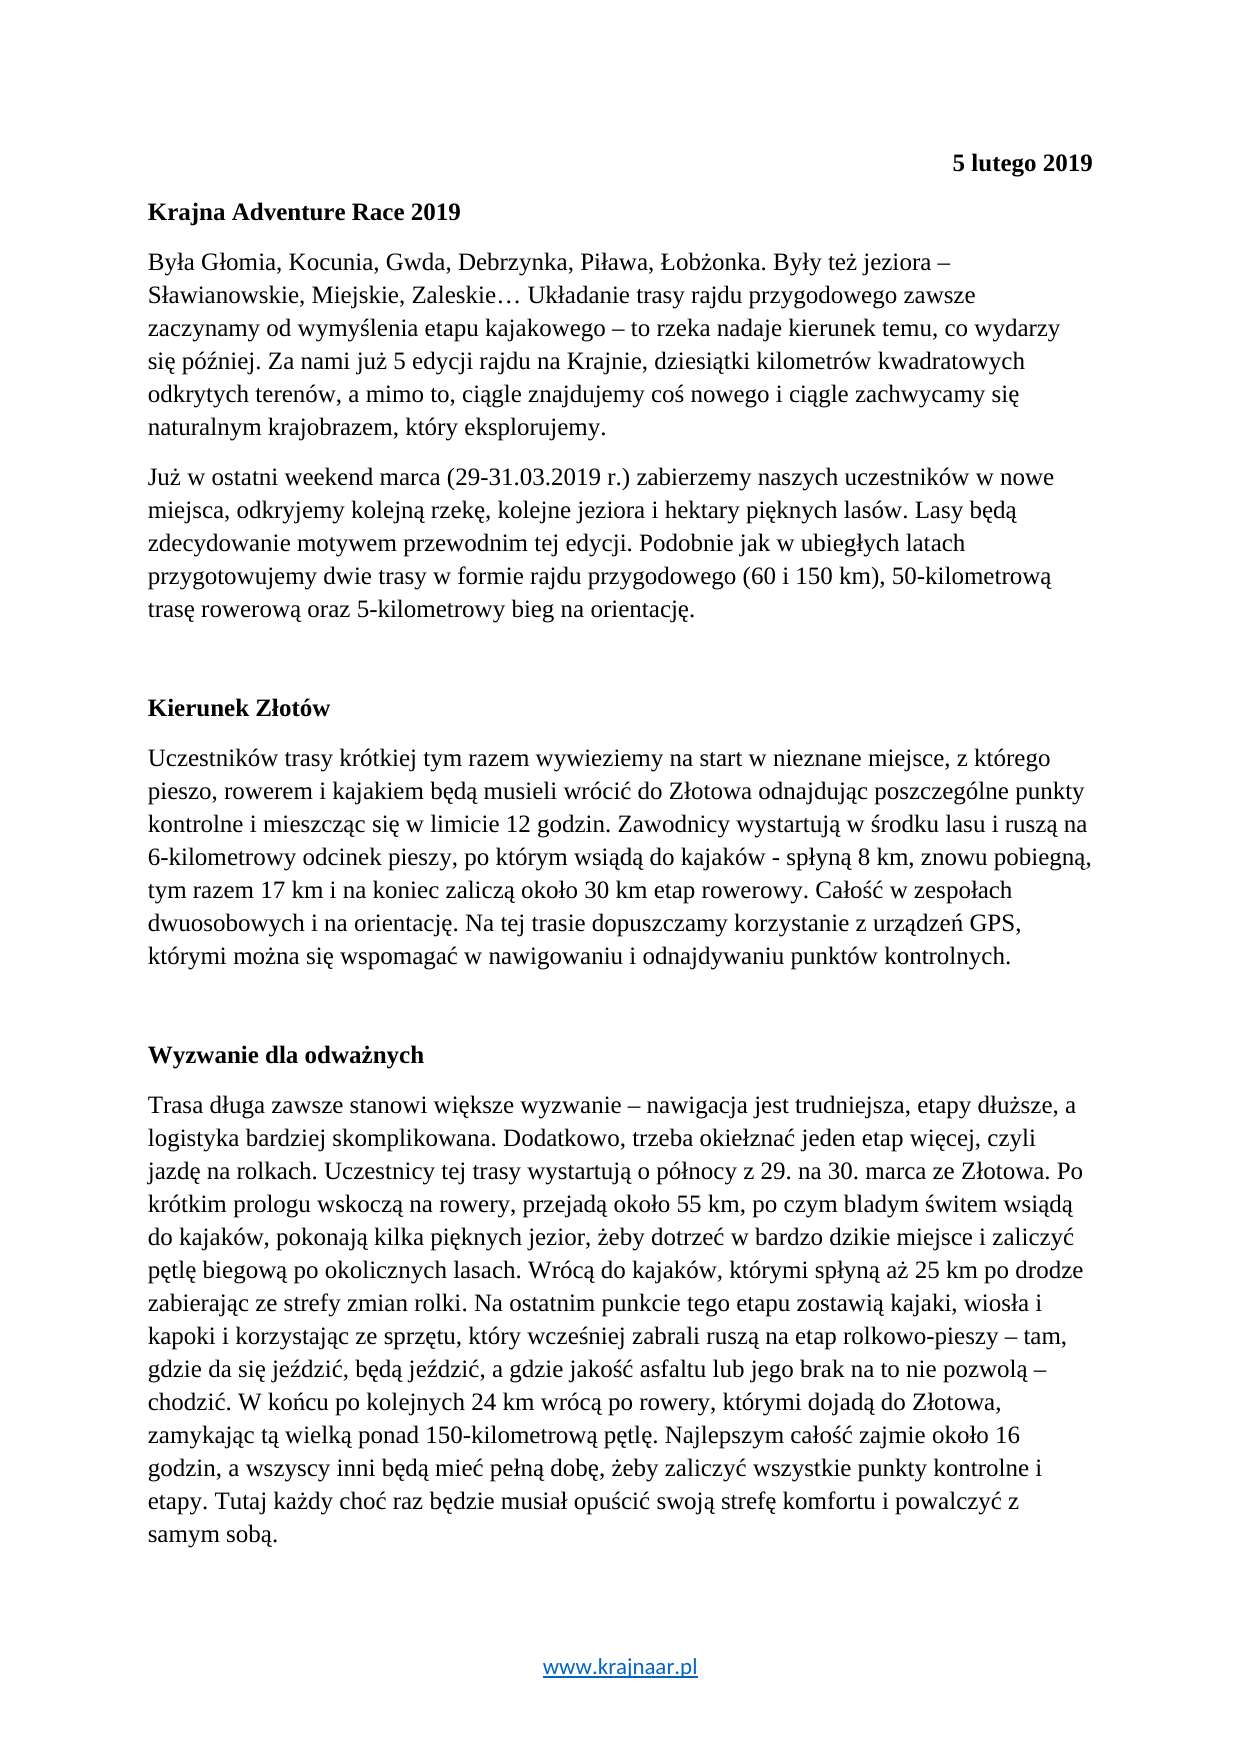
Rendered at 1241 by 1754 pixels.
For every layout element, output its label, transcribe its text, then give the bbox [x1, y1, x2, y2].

text Była Głomia, Kocunia, Gwda, Debrzynka, Piława, Łobżonka. Były też jeziora – Sławianowskie, Miejskie, Zaleskie… Układanie trasy rajdu przygodowego zawsze zaczynamy od wymyślenia etapu kajakowego – to rzeka nadaje kierunek temu, co wydarzy się później. Za nami już 5 edycji rajdu na Krajnie, dziesiątki kilometrów kwadratowych odkrytych terenów, a mimo to, ciągle znajdujemy coś nowego i ciągle zachwycamy się naturalnym krajobrazem, który eksplorujemy. [148, 247, 1093, 441]
text Uczestników trasy krótkiej tym razem wywieziemy na start w nieznane miejsce, z którego pieszo, rowerem i kajakiem będą musieli wrócić do Złotowa odnajdując poszczególne punkty kontrolne i mieszcząc się w limicie 12 godzin. Zawodnicy wystartują w środku lasu i ruszą na 6-kilometrowy odcinek pieszy, po którym wsiądą do kajaków - spłyną 8 km, znowu pobiegną, tym razem 17 km i na koniec zaliczą około 30 km etap rowerowy. Całość w zespołach dwuosobowych i na orientację. Na tej trasie dopuszczamy korzystanie z urządzeń GPS, którymi można się wspomagać w nawigowaniu i odnajdywaniu punktów kontrolnych. [148, 743, 1093, 970]
text 5 lutego 2019 [148, 148, 1093, 176]
text Kierunek Złotów [148, 693, 1093, 722]
text Trasa długa zawsze stanowi większe wyzwanie – nawigacja jest trudniejsza, etapy dłuższe, a logistyka bardziej skomplikowana. Dodatkowo, trzeba okiełznać jeden etap więcej, czyli jazdę na rolkach. Uczestnicy tej trasy wystartują o północy z 29. na 30. marca ze Złotowa. Po krótkim prologu wskoczą na rowery, przejadą około 55 km, po czym bladym świtem wsiądą do kajaków, pokonają kilka pięknych jezior, żeby dotrzeć w bardzo dzikie miejsce i zaliczyć pętlę biegową po okolicznych lasach. Wrócą do kajaków, którymi spłyną aż 25 km po drodze zabierając ze strefy zmian rolki. Na ostatnim punkcie tego etapu zostawią kajaki, wiosła i kapoki i korzystając ze sprzętu, który wcześniej zabrali ruszą na etap rolkowo-pieszy – tam, gdzie da się jeździć, będą jeździć, a gdzie jakość asfaltu lub jego brak na to nie pozwolą –chodzić. W końcu po kolejnych 24 km wrócą po rowery, którymi dojadą do Złotowa, zamykając tą wielką ponad 150-kilometrową pętlę. Najlepszym całość zajmie około 16 godzin, a wszyscy inni będą mieć pełną dobę, żeby zaliczyć wszystkie punkty kontrolne i etapy. Tutaj każdy choć raz będzie musiał opuścić swoją strefę komfortu i powalczyć z samym sobą. [148, 1090, 1093, 1548]
text Wyzwanie dla odważnych [148, 1040, 1093, 1069]
text Już w ostatni weekend marca (29-31.03.2019 r.) zabierzemy naszych uczestników w nowe miejsca, odkryjemy kolejną rzekę, kolejne jeziora i hektary pięknych lasów. Lasy będą zdecydowanie motywem przewodnim tej edycji. Podobnie jak w ubiegłych latach przygotowujemy dwie trasy w formie rajdu przygodowego (60 i 150 km), 50-kilometrową trasę rowerową oraz 5-kilometrowy bieg na orientację. [148, 462, 1093, 623]
text Krajna Adventure Race 2019 [148, 197, 1093, 226]
